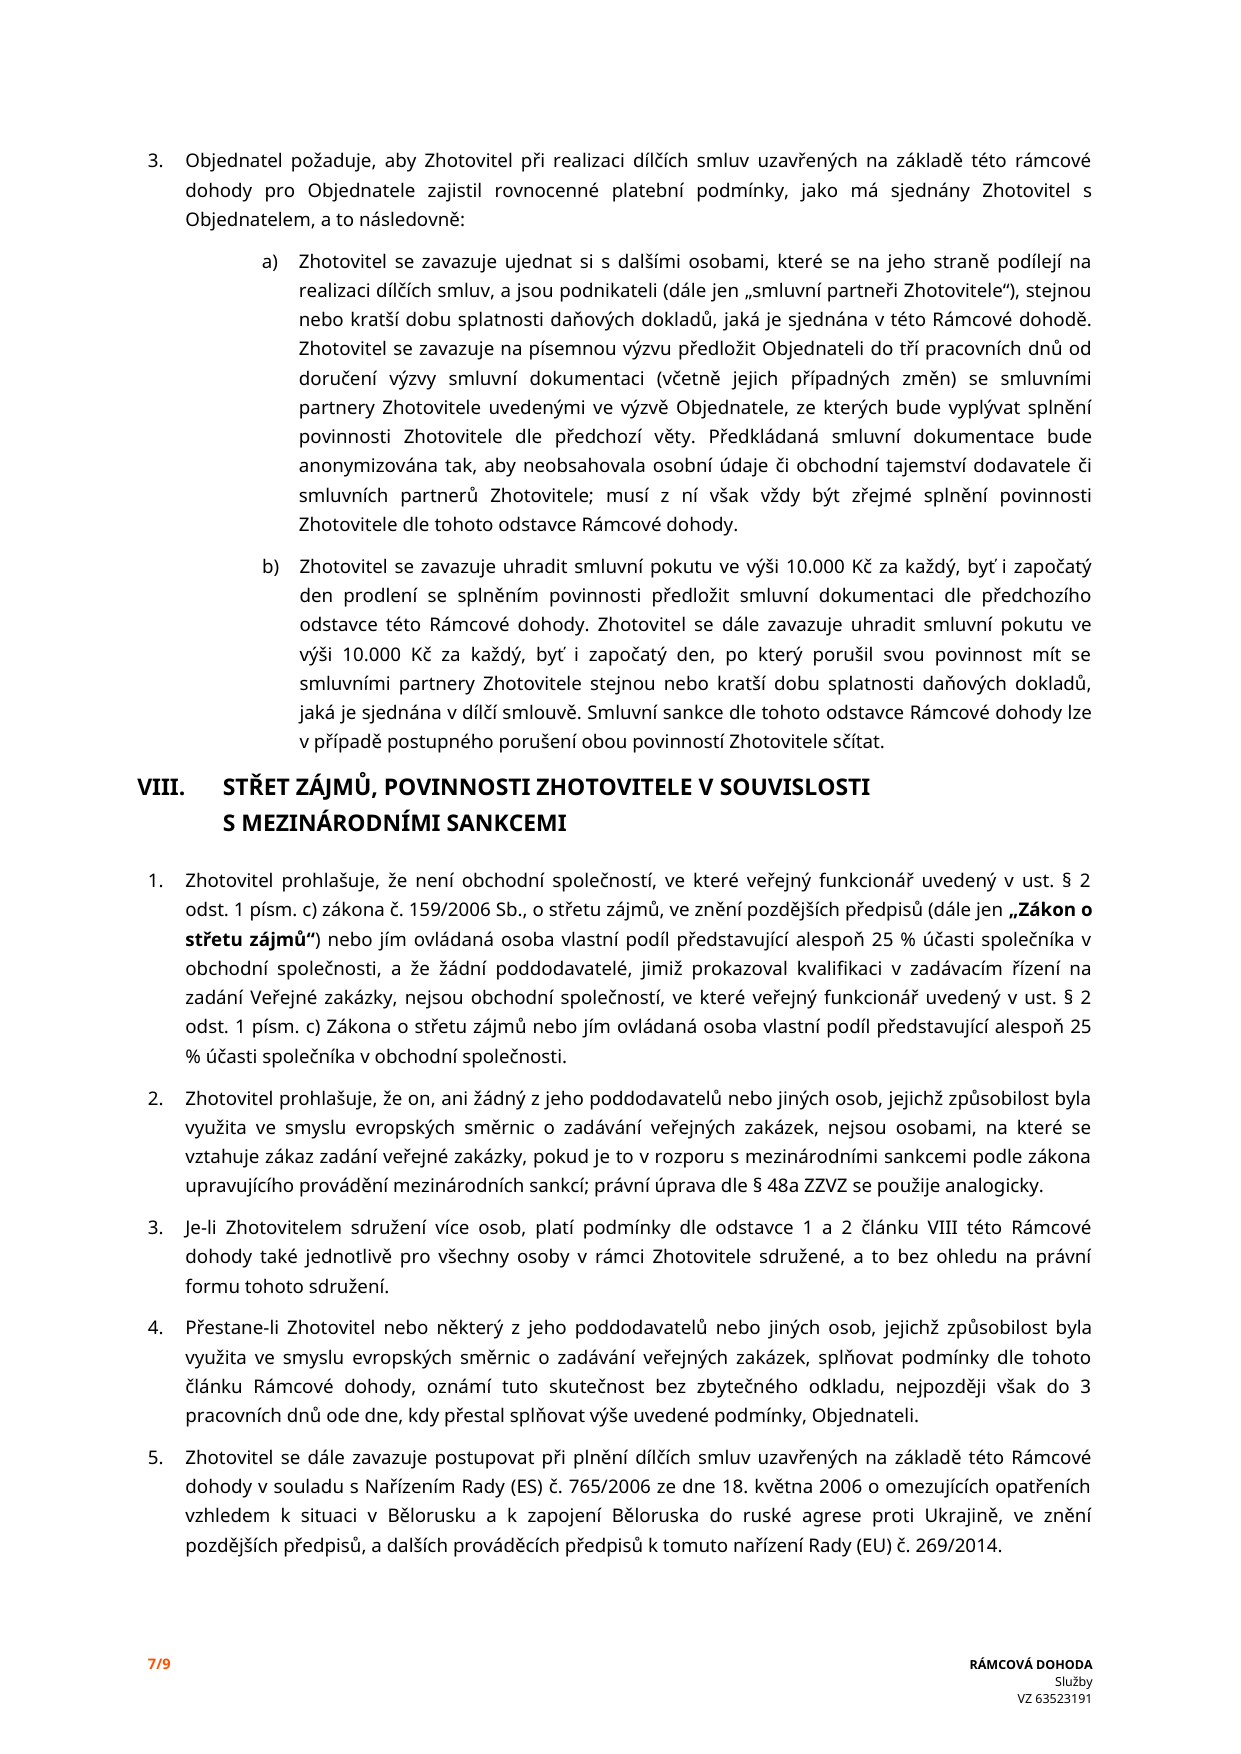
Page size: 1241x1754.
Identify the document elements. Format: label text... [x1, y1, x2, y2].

list Zhotovitel prohlašuje, že on, ani žádný z jeho poddodavatelů nebo jiných osob, jejichž způsobilost byla využita ve smyslu evropských směrnic o zadávání veřejných zakázek, nejsou osobami, na které se vztahuje zákaz zadání veřejné zakázky, pokud je to v rozporu s mezinárodními sankcemi podle zákona upravujícího provádění mezinárodních sankcí; právní úprava dle § 48a ZZVZ se použije analogicky. [148, 1085, 1093, 1198]
list Zhotovitel se dále zavazuje postupovat při plnění dílčích smluv uzavřených na základě této Rámcové dohody v souladu s Nařízením Rady (ES) č. 765/2006 ze dne 18. května 2006 o omezujících opatřeních vzhledem k situaci v Bělorusku a k zapojení Běloruska do ruské agrese proti Ukrajině, ve znění pozdějších předpisů, a dalších prováděcích předpisů k tomuto nařízení Rady (EU) č. 269/2014. [148, 1444, 1093, 1558]
list Zhotovitel prohlašuje, že není obchodní společností, ve které veřejný funkcionář uvedený v ust. § 2 odst. 1 písm. c) zákona č. 159/2006 Sb., o střetu zájmů, ve znění pozdějších předpisů (dále jen „Zákon o střetu zájmů“) nebo jím ovládaná osoba vlastní podíl představující alespoň 25 % účasti společníka v obchodní společnosti, a že žádní poddodavatelé, jimiž prokazoval kvalifikaci v zadávacím řízení na zadání Veřejné zakázky, nejsou obchodní společností, ve které veřejný funkcionář uvedený v ust. § 2 odst. 1 písm. c) Zákona o střetu zájmů nebo jím ovládaná osoba vlastní podíl představující alespoň 25 % účasti společníka v obchodní společnosti. [148, 867, 1093, 1068]
list Zhotovitel se zavazuje ujednat si s dalšími osobami, které se na jeho straně podílejí na realizaci dílčích smluv, a jsou podnikateli (dále jen „smluvní partneři Zhotovitele“), stejnou nebo kratší dobu splatnosti daňových dokladů, jaká je sjednána v této Rámcové dohodě. Zhotovitel se zavazuje na písemnou výzvu předložit Objednateli do tří pracovních dnů od doručení výzvy smluvní dokumentaci (včetně jejich případných změn) se smluvními partnery Zhotovitele uvedenými ve výzvě Objednatele, ze kterých bude vyplývat splnění povinnosti Zhotovitele dle předchozí věty. Předkládaná smluvní dokumentace bude anonymizována tak, aby neobsahovala osobní údaje či obchodní tajemství dodavatele či smluvních partnerů Zhotovitele; musí z ní však vždy být zřejmé splnění povinnosti Zhotovitele dle tohoto odstavce Rámcové dohody. [262, 248, 1093, 537]
list Je-li Zhotovitelem sdružení více osob, platí podmínky dle odstavce 1 a 2 článku VIII této Rámcové dohody také jednotlivě pro všechny osoby v rámci Zhotovitele sdružené, a to bez ohledu na právní formu tohoto sdružení. [148, 1214, 1093, 1298]
list STŘET ZÁJMŮ, POVINNOSTI ZHOTOVITELE V SOUVISLOSTI S MEZINÁRODNÍMI SANKCEMI [185, 771, 1093, 838]
list Zhotovitel se zavazuje uhradit smluvní pokutu ve výši 10.000 Kč za každý, byť i započatý den prodlení se splněním povinnosti předložit smluvní dokumentaci dle předchozího odstavce této Rámcové dohody. Zhotovitel se dále zavazuje uhradit smluvní pokutu ve výši 10.000 Kč za každý, byť i započatý den, po který porušil svou povinnost mít se smluvními partnery Zhotovitele stejnou nebo kratší dobu splatnosti daňových dokladů, jaká je sjednána v dílčí smlouvě. Smluvní sankce dle tohoto odstavce Rámcové dohody lze v případě postupného porušení obou povinností Zhotovitele sčítat. [262, 553, 1093, 754]
list Přestane-li Zhotovitel nebo některý z jeho poddodavatelů nebo jiných osob, jejichž způsobilost byla využita ve smyslu evropských směrnic o zadávání veřejných zakázek, splňovat podmínky dle tohoto článku Rámcové dohody, oznámí tuto skutečnost bez zbytečného odkladu, nejpozději však do 3 pracovních dnů ode dne, kdy přestal splňovat výše uvedené podmínky, Objednateli. [148, 1315, 1093, 1428]
list Objednatel požaduje, aby Zhotovitel při realizaci dílčích smluv uzavřených na základě této rámcové dohody pro Objednatele zajistil rovnocenné platební podmínky, jako má sjednány Zhotovitel s Objednatelem, a to následovně: [148, 148, 1093, 232]
